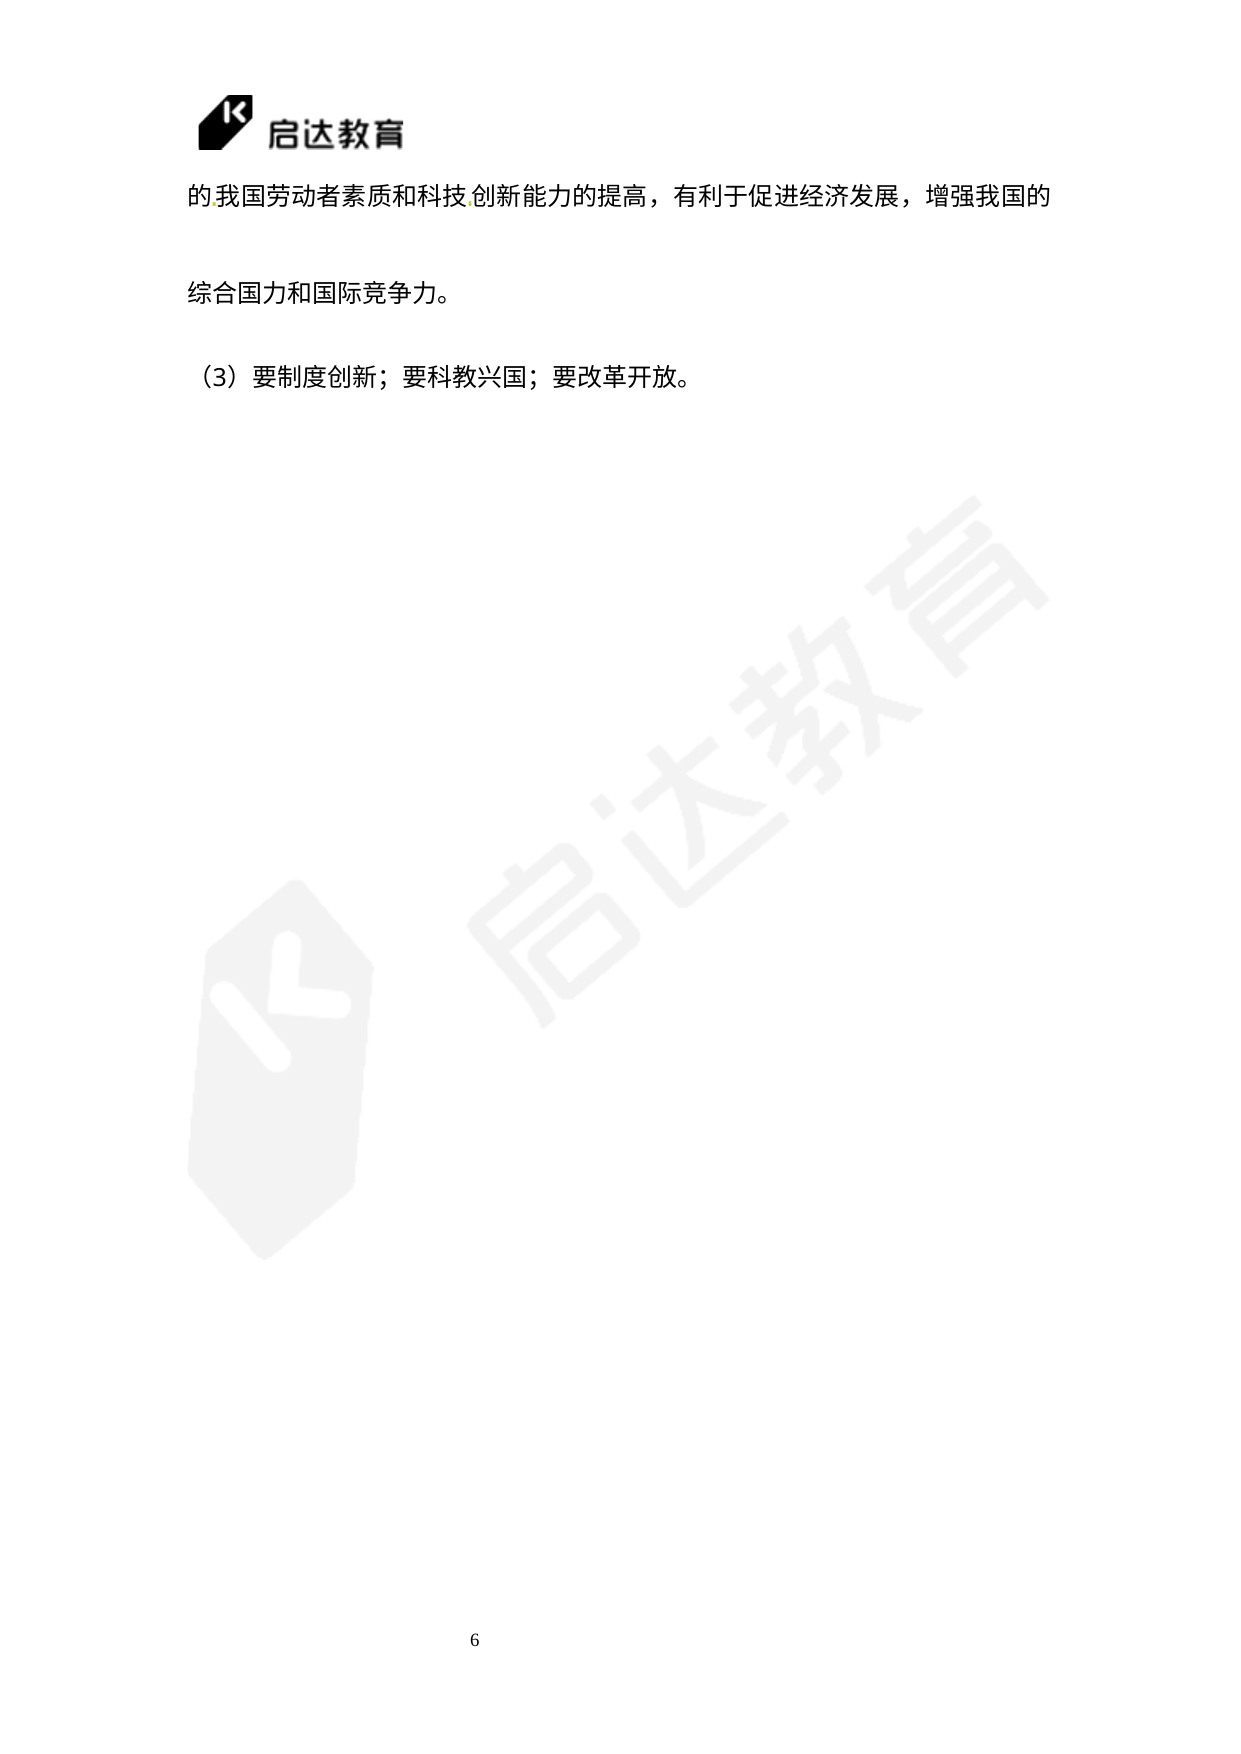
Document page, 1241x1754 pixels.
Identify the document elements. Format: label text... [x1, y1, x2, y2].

picture [198, 95, 404, 150]
text （3）要制度创新；要科教兴国；要改革开放。 [187, 343, 1053, 408]
text （2）表2反映了该时期我国经济发展迅速，在总量上赶超欧元区。表3所反映的我国劳动者素质和科技创新能力的提高，有利于促进经济发展，增强我国的综合国力和国际竞争力。 [187, 162, 1053, 324]
